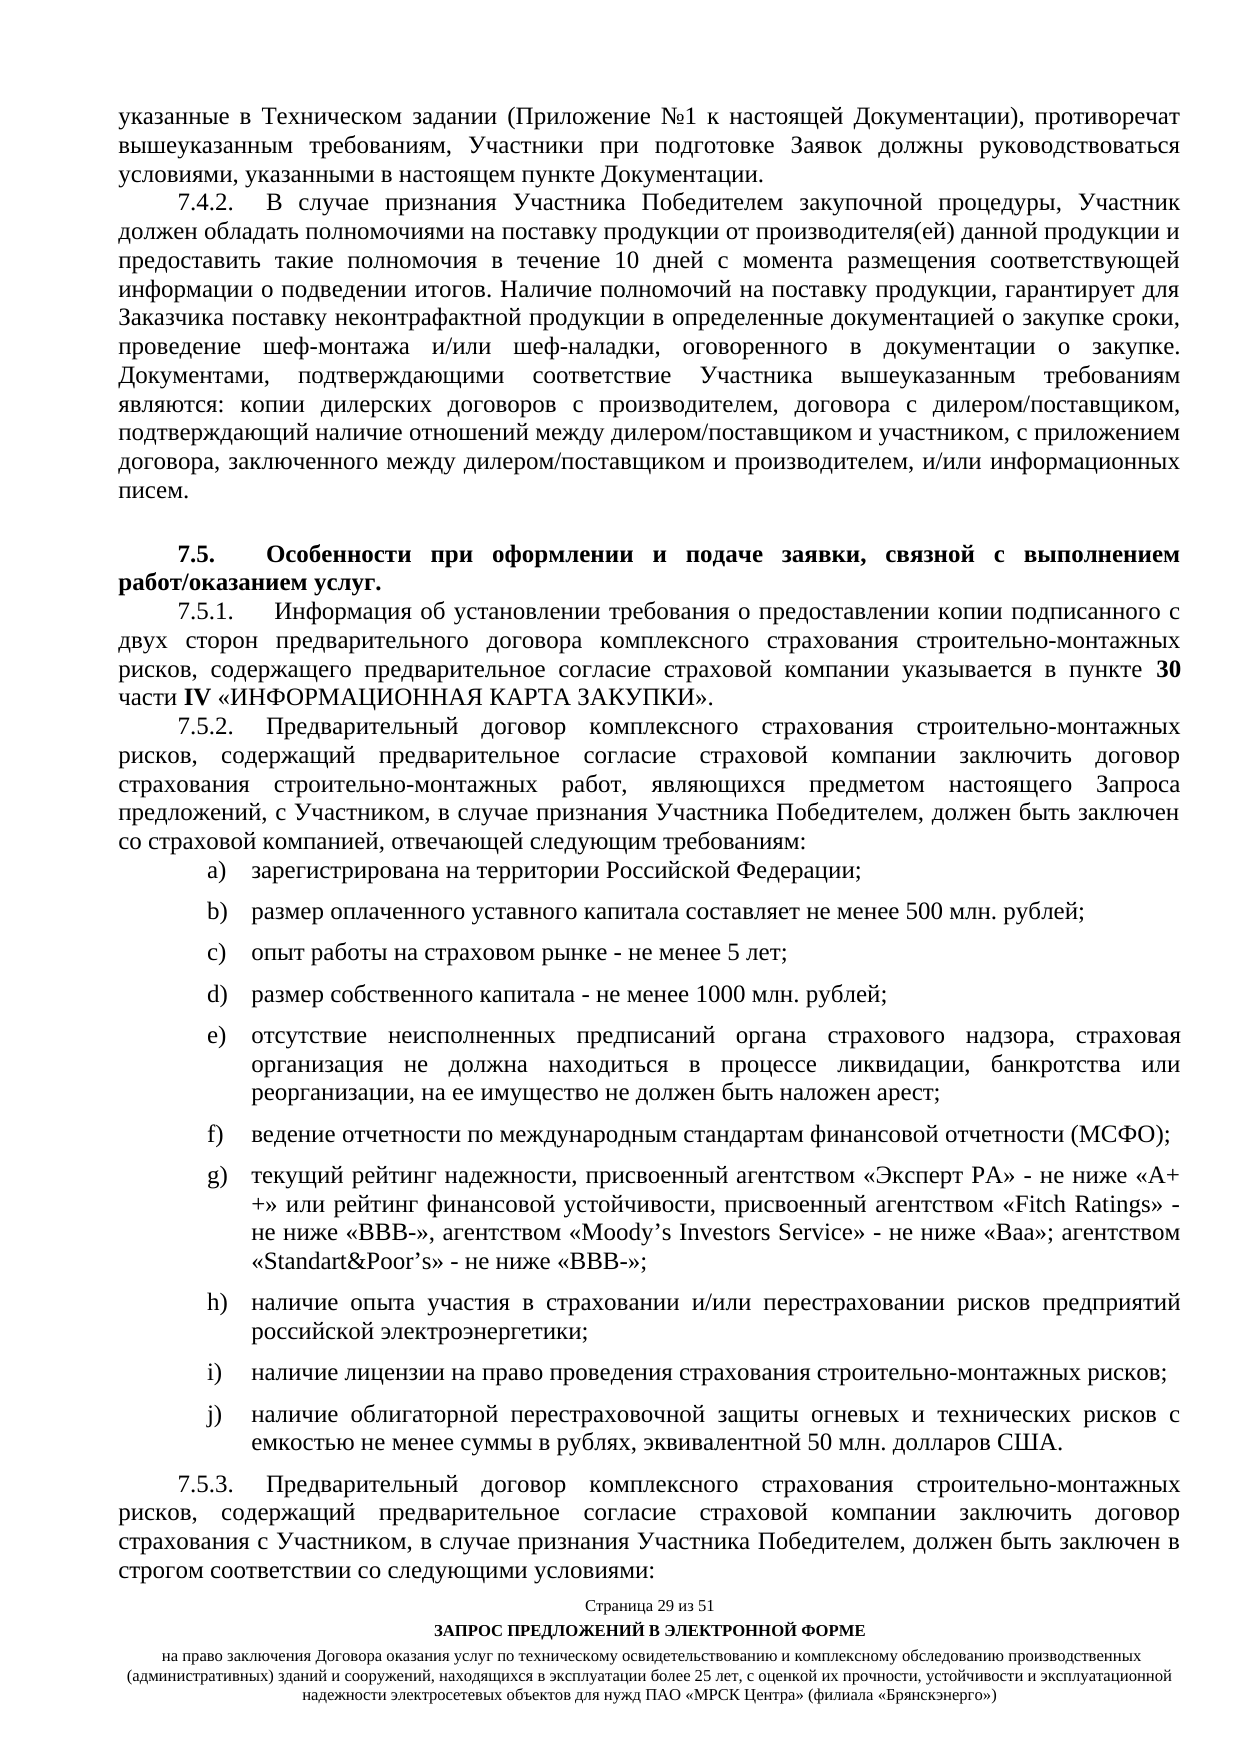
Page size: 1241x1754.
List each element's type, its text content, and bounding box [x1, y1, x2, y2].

list размер собственного капитала - не менее 1000 млн. рублей; [207, 979, 1181, 1007]
subtitle Особенности при оформлении и подаче заявки, связной с выполнением работ/оказанием услуг. [118, 539, 1181, 596]
list ведение отчетности по международным стандартам финансовой отчетности (МСФО); [207, 1119, 1181, 1147]
subtitle В случае признания Участника Победителем закупочной процедуры, Участник должен обладать полномочиями на поставку продукции от производителя(ей) данной продукции и предоставить такие полномочия в течение 10 дней с момента размещения соответствующей информации о подведении итогов. Наличие полномочий на поставку продукции, гарантирует для Заказчика поставку неконтрафактной продукции в определенные документацией о закупке сроки, проведение шеф-монтажа и/или шеф-наладки, оговоренного в документации о закупке. Документами, подтверждающими соответствие Участника вышеуказанным требованиям являются: копии дилерских договоров с производителем, договора с дилером/поставщиком, подтверждающий наличие отношений между дилером/поставщиком и участником, с приложением договора, заключенного между дилером/поставщиком и производителем, и/или информационных писем. [118, 187, 1181, 504]
list отсутствие неисполненных предписаний органа страхового надзора, страховая организация не должна находиться в процессе ликвидации, банкротства или реорганизации, на ее имущество не должен быть наложен арест; [207, 1020, 1181, 1106]
list опыт работы на страховом рынке - не менее 5 лет; [207, 937, 1181, 966]
list наличие облигаторной перестраховочной защиты огневых и технических рисков с емкостью не менее суммы в рублях, эквивалентной 50 млн. долларов США. [207, 1399, 1181, 1456]
subtitle Предварительный договор комплексного страхования строительно-монтажных рисков, содержащий предварительное согласие страховой компании заключить договор страхования с Участником, в случае признания Участника Победителем, должен быть заключен в строгом соответствии со следующими условиями: [118, 1469, 1181, 1584]
subtitle Информация об установлении требования о предоставлении копии подписанного с двух сторон предварительного договора комплексного страхования строительно-монтажных рисков, содержащего предварительное согласие страховой компании указывается в пункте 30 части IV «ИНФОРМАЦИОННАЯ КАРТА ЗАКУПКИ». [118, 596, 1181, 711]
subtitle Предварительный договор комплексного страхования строительно-монтажных рисков, содержащий предварительное согласие страховой компании заключить договор страхования строительно-монтажных работ, являющихся предметом настоящего Запроса предложений, с Участником, в случае признания Участника Победителем, должен быть заключен со страховой компанией, отвечающей следующим требованиям: [118, 711, 1181, 855]
list текущий рейтинг надежности, присвоенный агентством «Эксперт РА» - не ниже «А++» или рейтинг финансовой устойчивости, присвоенный агентством «Fitch Ratings» - не ниже «BBB-», агентством «Moody’s Investors Service» - не ниже «Baa»; агентством «Standart&Poor’s» - не ниже «BBB-»; [207, 1160, 1181, 1275]
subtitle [118, 101, 1181, 187]
list зарегистрирована на территории Российской Федерации; [207, 855, 1181, 884]
list наличие опыта участия в страховании и/или перестраховании рисков предприятий российской электроэнергетики; [207, 1287, 1181, 1345]
list размер оплаченного уставного капитала составляет не менее 500 млн. рублей; [207, 896, 1181, 925]
list наличие лицензии на право проведения страхования строительно-монтажных рисков; [207, 1357, 1181, 1386]
